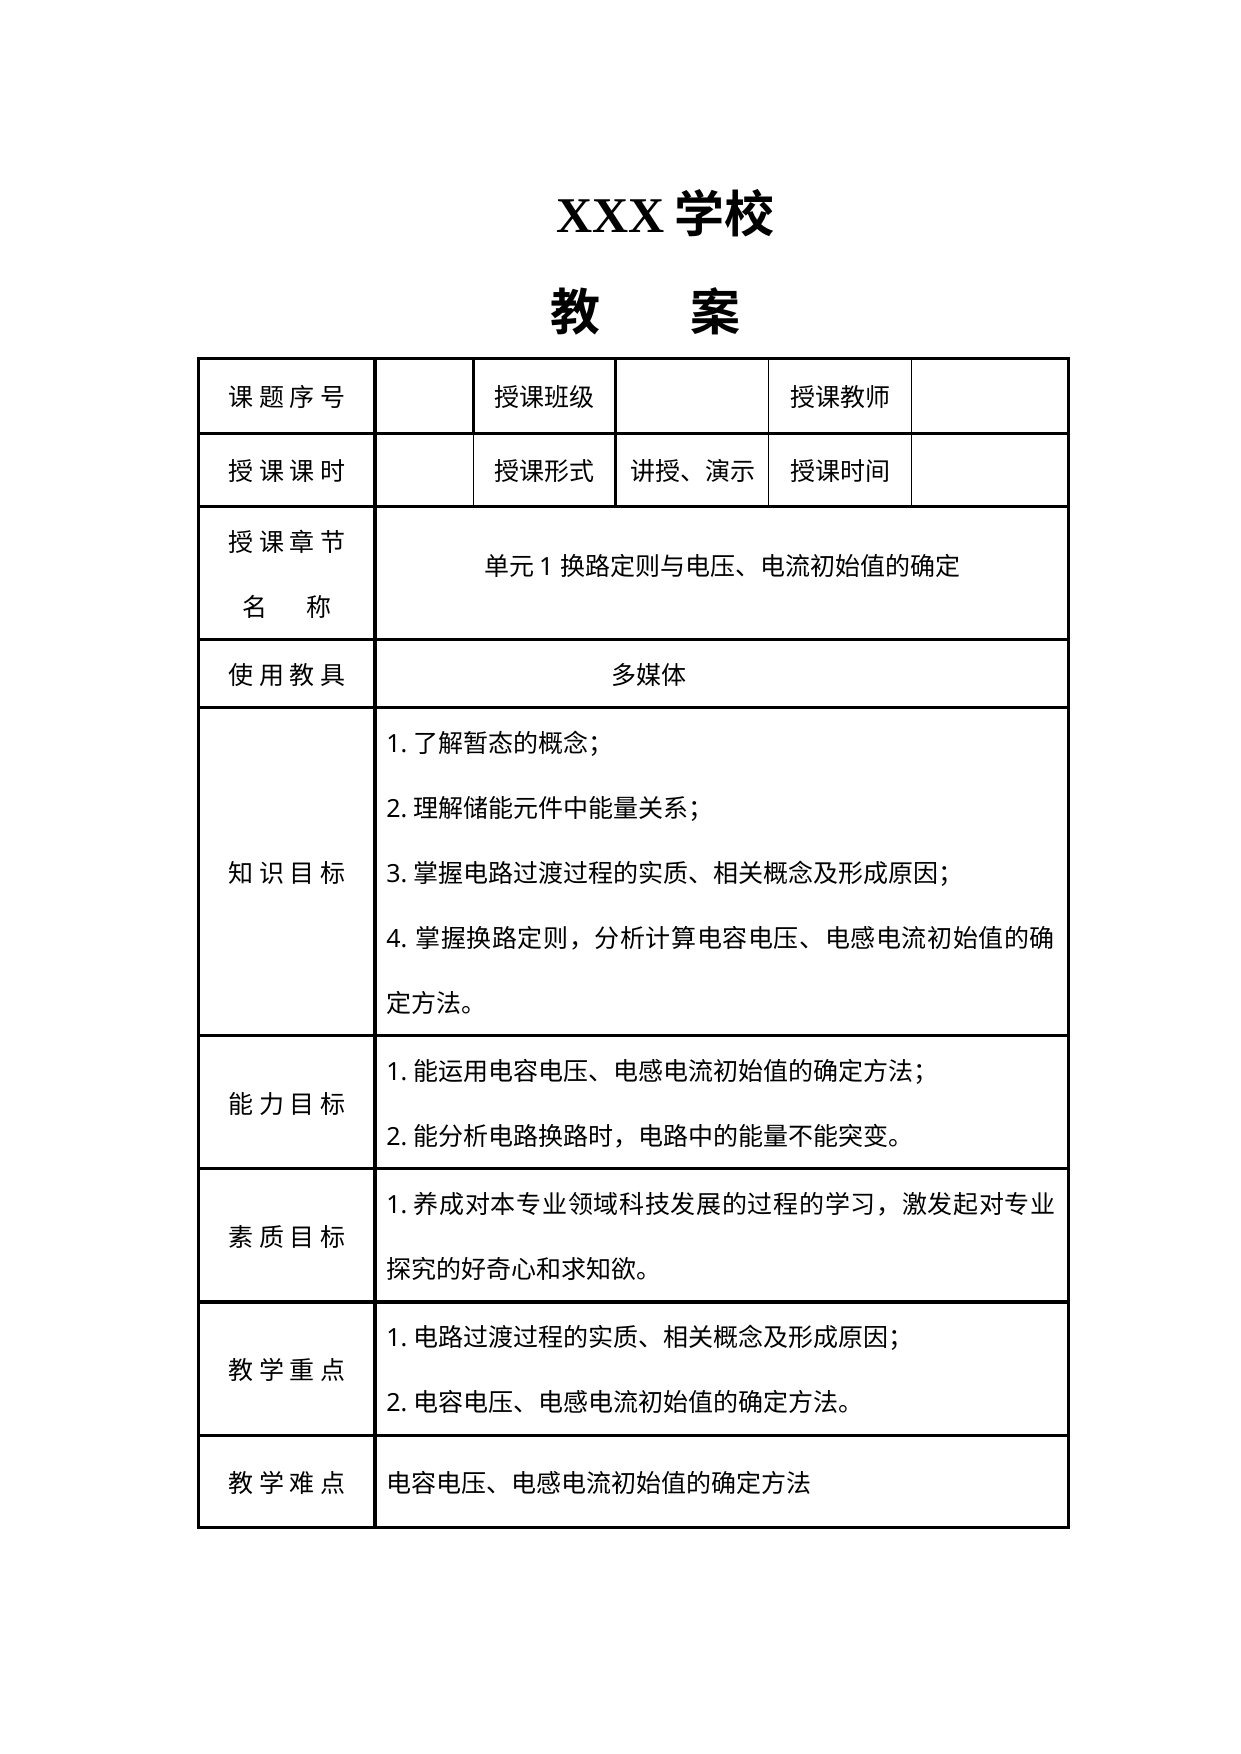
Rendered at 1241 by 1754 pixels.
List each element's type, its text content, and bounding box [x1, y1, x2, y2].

table_cell 多媒体 [377, 641, 1067, 706]
table_cell 授 课 课 时 [200, 435, 373, 505]
table_cell 1. 能运用电容电压、电感电流初始值的确定方法； 2. 能分析电路换路时，电路中的能量不能突变。 [377, 1037, 1067, 1167]
table_cell 知 识 目 标 [200, 709, 373, 1034]
table_header [377, 360, 472, 432]
table_cell 能 力 目 标 [200, 1037, 373, 1167]
table_cell 素 质 目 标 [200, 1170, 373, 1300]
table_cell 使 用 教 具 [200, 641, 373, 706]
table_cell [377, 435, 473, 505]
table_header 授课教师 [769, 360, 911, 432]
table_header 课 题 序 号 [200, 360, 373, 432]
table_cell 1. 电路过渡过程的实质、相关概念及形成原因； 2. 电容电压、电感电流初始值的确定方法。 [377, 1304, 1067, 1433]
table_cell 单元1 换路定则与电压、电流初始值的确定 [377, 508, 1067, 638]
table_cell 授 课 章 节 名 称 [200, 508, 373, 638]
table_cell 授课时间 [769, 435, 911, 505]
table_cell 电容电压、电感电流初始值的确定方法 [377, 1437, 1067, 1526]
table_cell 授课形式 [474, 435, 614, 505]
table_cell 教 学 难 点 [200, 1437, 373, 1526]
table_header [617, 360, 768, 432]
text 教 案 [187, 259, 1053, 357]
table_cell 讲授、演示 [617, 435, 768, 505]
table_cell 养成对本专业领域科技发展的过程的学习，激发起对专业探究的好奇心和求知欲。 [377, 1170, 1067, 1300]
text XXX学校 [187, 162, 1105, 259]
table_cell [912, 435, 1067, 505]
table_header [912, 360, 1067, 432]
table_cell 教 学 重 点 [200, 1304, 373, 1433]
table_cell 1. 了解暂态的概念； 2. 理解储能元件中能量关系； 3. 掌握电路过渡过程的实质、相关概念及形成原因； 4. 掌握换路定则，分析计算电容电压、电感电流初始值的确定方法。 [377, 709, 1067, 1034]
table_header 授课班级 [475, 360, 614, 432]
